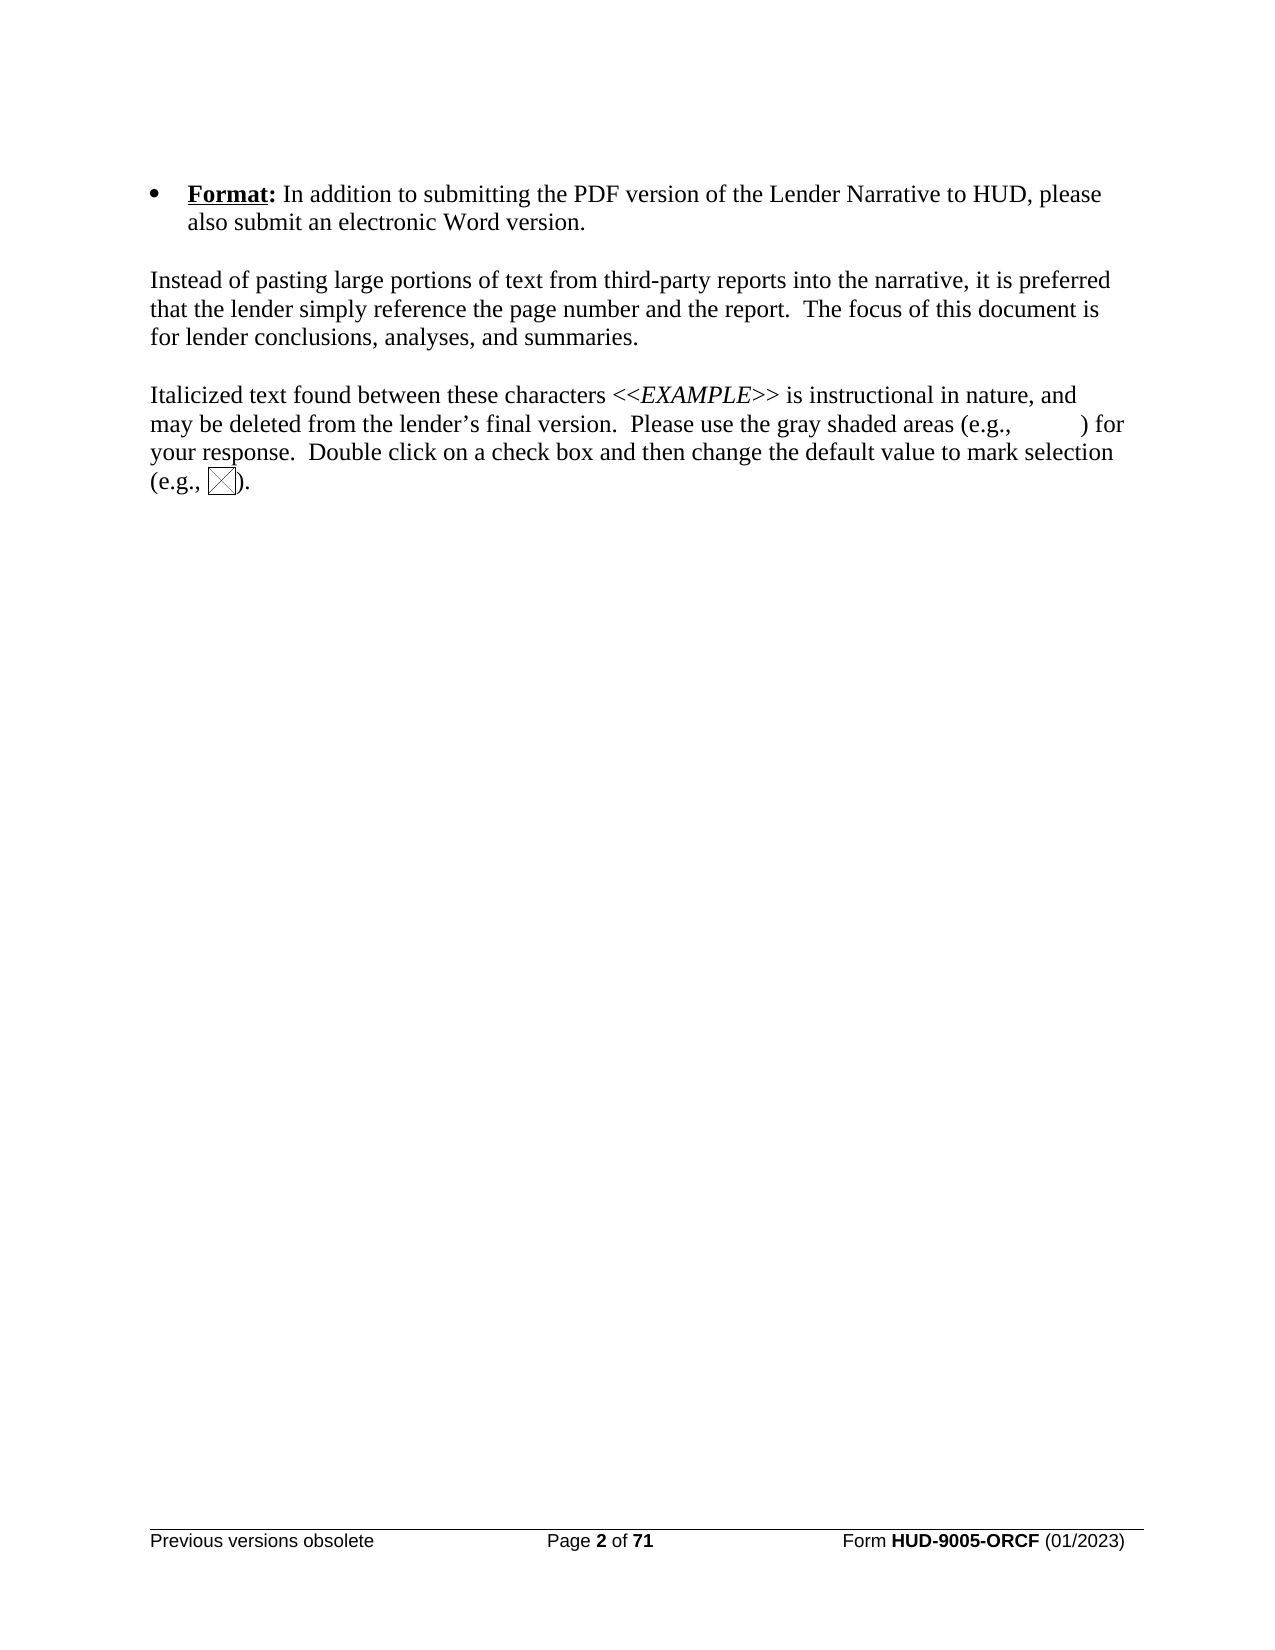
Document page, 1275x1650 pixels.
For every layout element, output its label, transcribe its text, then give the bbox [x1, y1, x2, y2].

list Format: In addition to submitting the PDF version of the Lender Narrative to HUD, please also submit an electronic Word version. [150, 179, 1125, 236]
text Italicized text found between these characters <<EXAMPLE>> is instructional in nature, and may be deleted from the lender’s final version. Please use the gray shaded areas (e.g., ) for your response. Double click on a check box and then change the default value to mark selection (e.g., ). [150, 380, 1125, 495]
text Instead of pasting large portions of text from third-party reports into the narrative, it is preferred that the lender simply reference the page number and the report. The focus of this document is for lender conclusions, analyses, and summaries. [150, 265, 1125, 351]
